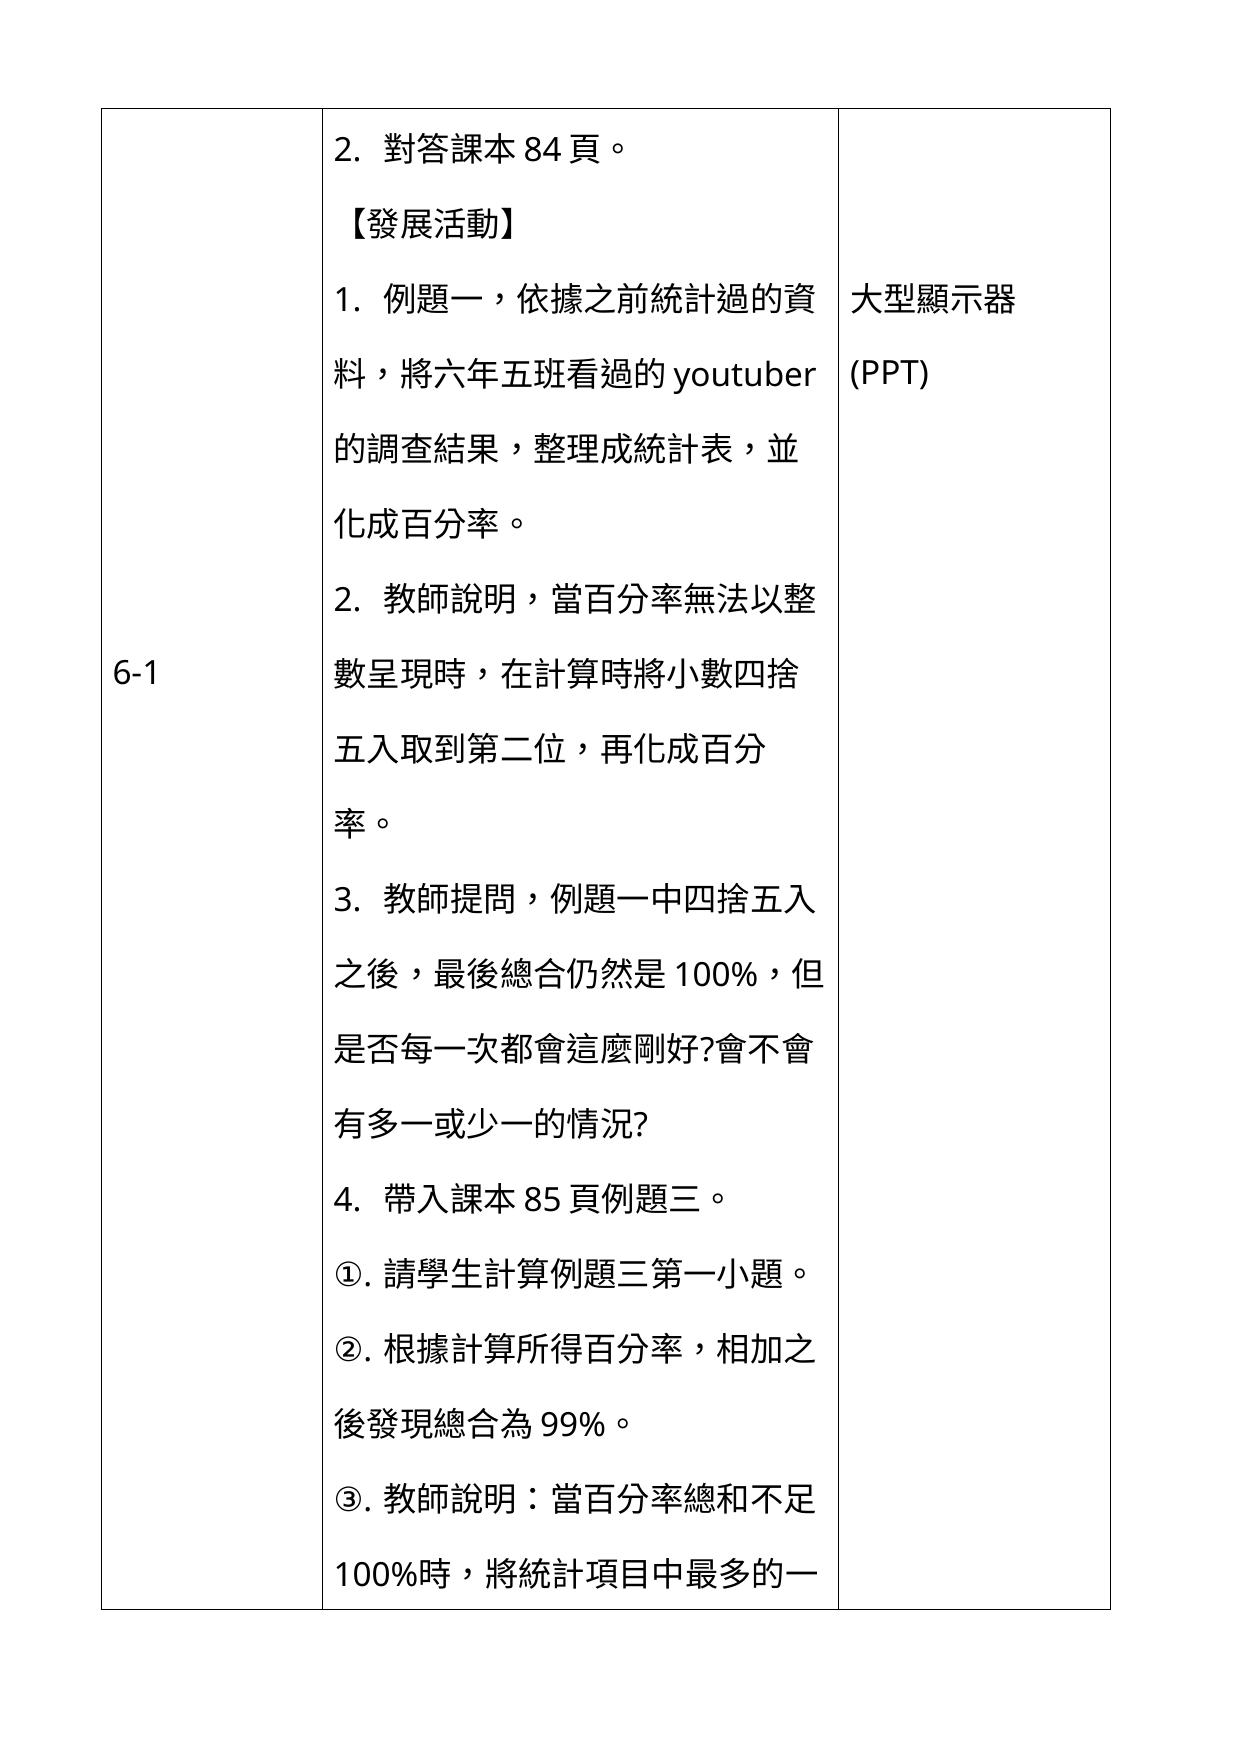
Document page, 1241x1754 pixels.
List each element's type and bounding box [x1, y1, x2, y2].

table_cell [839, 109, 1110, 1609]
table_cell [102, 109, 322, 1609]
table_cell [323, 109, 838, 1609]
